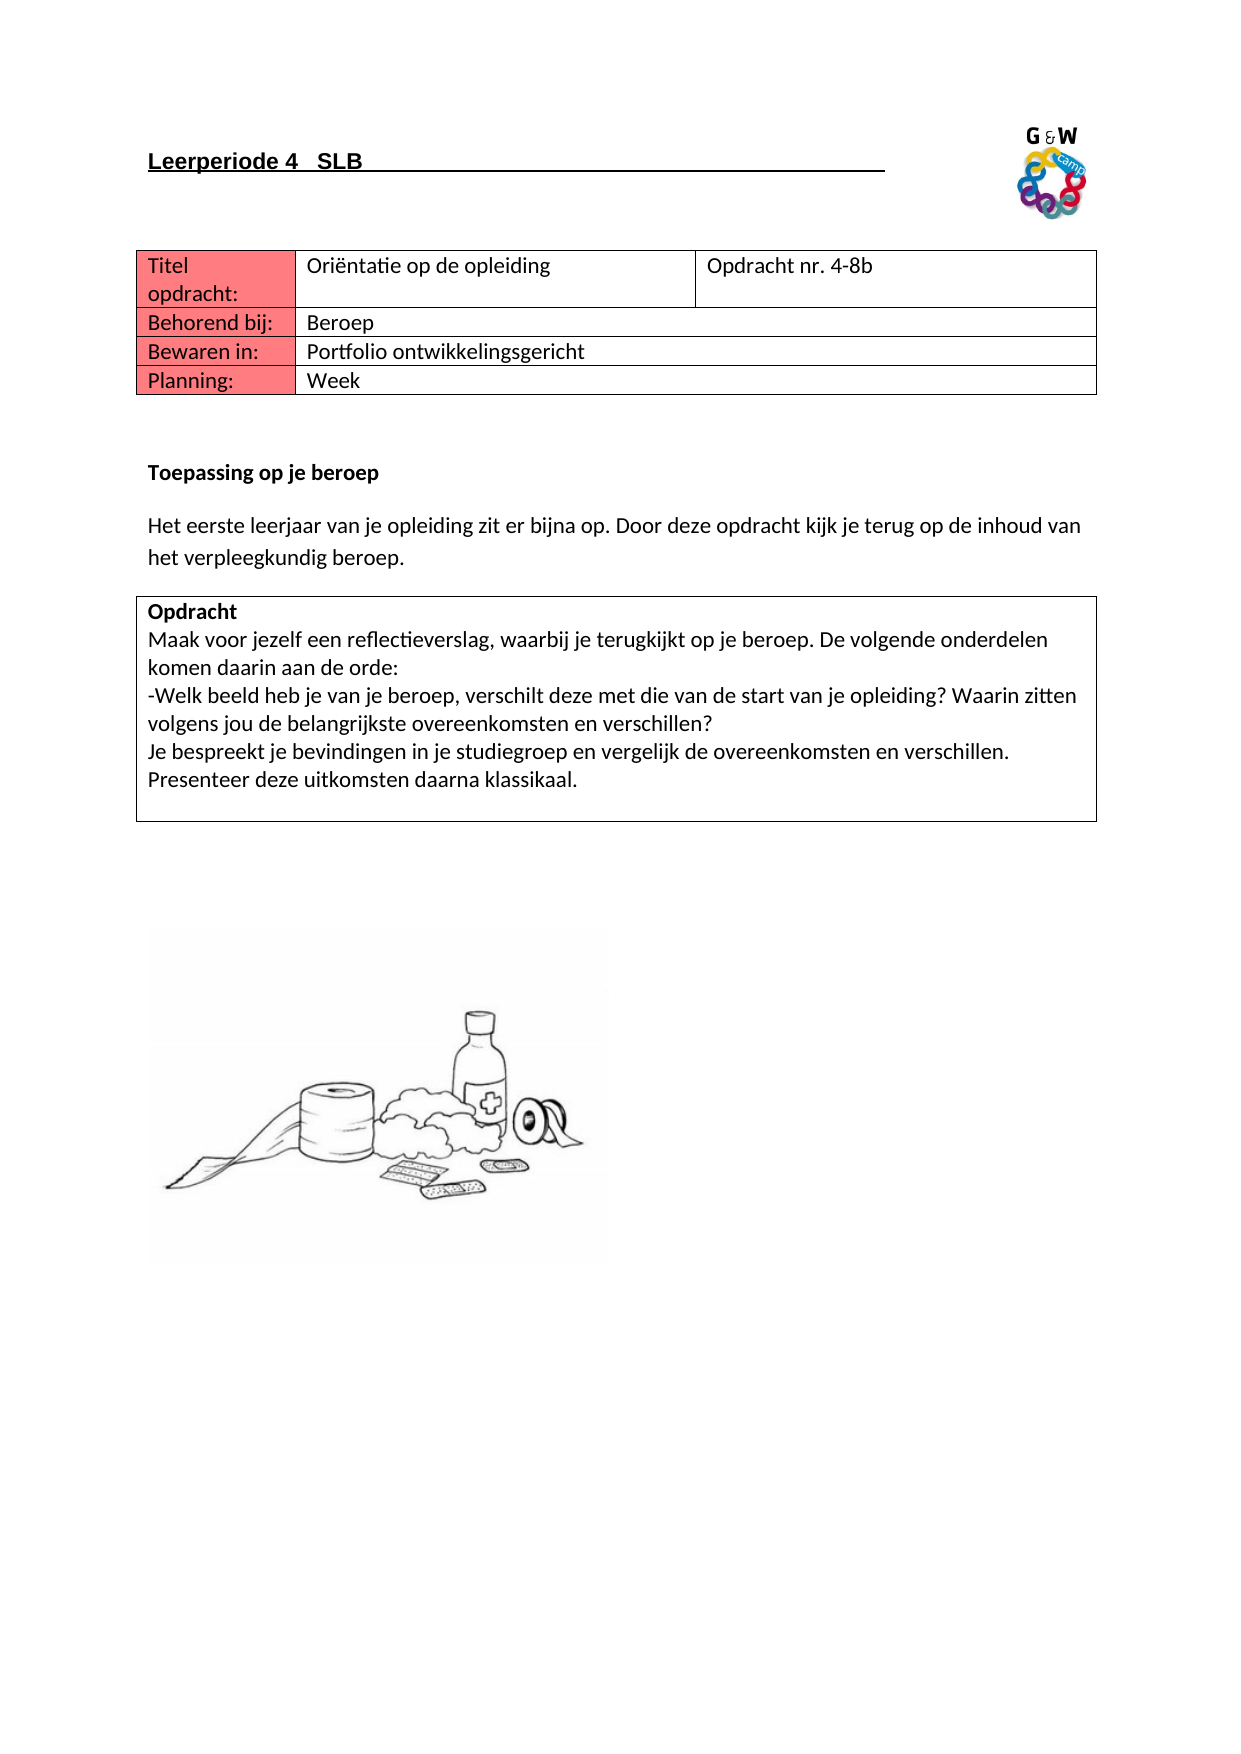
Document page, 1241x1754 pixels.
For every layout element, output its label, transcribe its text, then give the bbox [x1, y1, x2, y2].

table_cell Behorend bij: [137, 308, 295, 336]
table_cell Week [296, 366, 1096, 394]
table_header Opdracht nr. 4-8b [696, 251, 1096, 307]
text Leerperiode 4 SLB [148, 148, 1093, 174]
text Het eerste leerjaar van je opleiding zit er bijna op. Door deze opdracht kijk je terug op de inhoud van het verpleegkundig beroep. [148, 511, 1093, 571]
table_cell Beroep [296, 308, 1096, 336]
table_cell Portfolio ontwikkelingsgericht [296, 337, 1096, 365]
table_header Titel opdracht: [137, 251, 295, 307]
table_header Opdracht Maak voor jezelf een reflectieverslag, waarbij je terugkijkt op je beroep. De volgende onderdelen komen daarin aan de orde: -Welk beeld heb je van je beroep, verschilt deze met die van de start van je opleiding? Waarin zitten volgens jou de belangrijkste overeenkomsten en verschillen? Je bespreekt je bevindingen in je studiegroep en vergelijk de overeenkomsten en verschillen. Presenteer deze uitkomsten daarna klassikaal. [137, 597, 1096, 821]
table_cell Bewaren in: [137, 337, 295, 365]
picture [1014, 174, 1091, 221]
table_cell Planning: [137, 366, 295, 394]
text Toepassing op je beroep [148, 395, 1093, 486]
picture [147, 928, 609, 1265]
table_header Oriëntatie op de opleiding [296, 251, 695, 307]
picture [1014, 123, 1091, 148]
